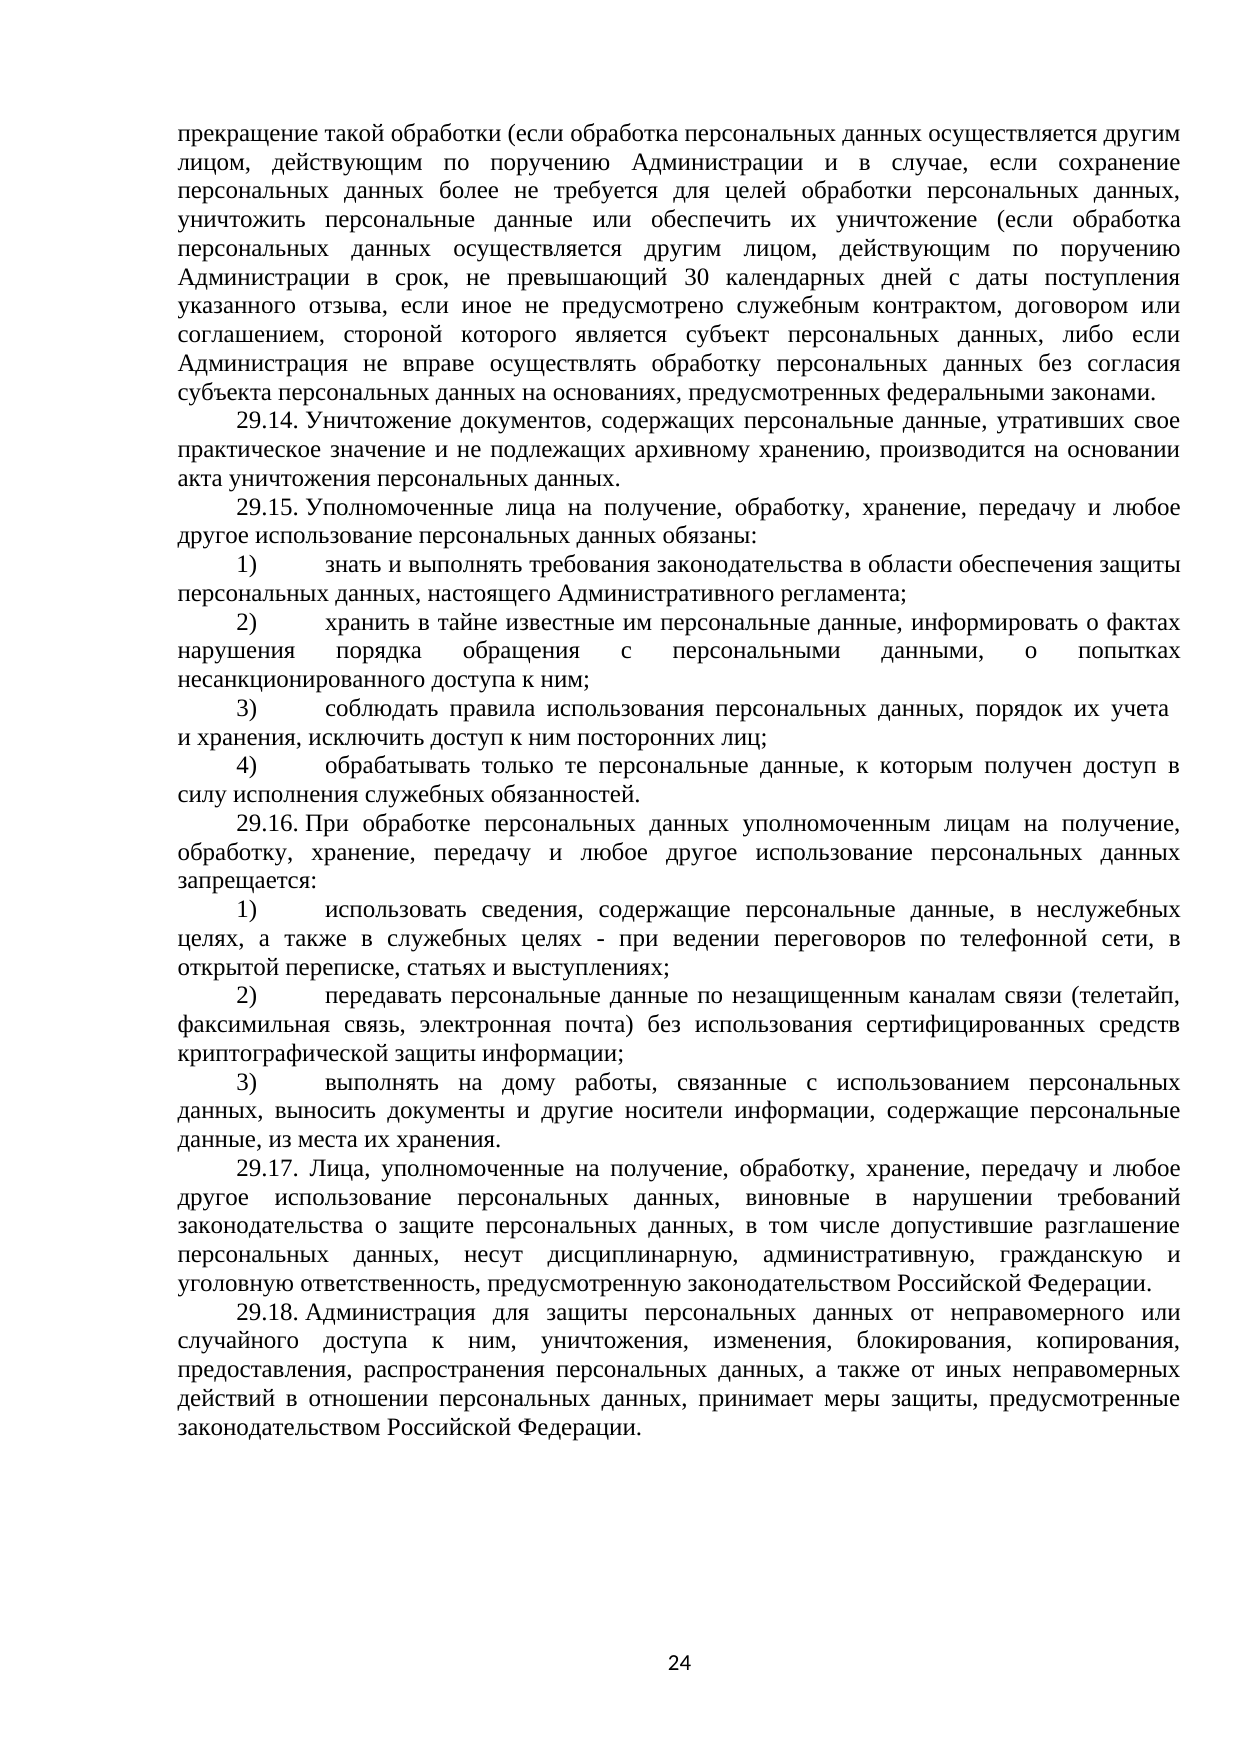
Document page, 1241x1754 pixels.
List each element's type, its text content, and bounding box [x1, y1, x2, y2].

list 29.17. Лица, уполномоченные на получение, обработку, хранение, передачу и любое другое использование персональных данных, виновные в нарушении требований законодательства о защите персональных данных, в том числе допустившие разглашение персональных данных, несут дисциплинарную, административную, гражданскую и уголовную ответственность, предусмотренную законодательством Российской Федерации. [177, 1153, 1181, 1297]
list 29.18. Администрация для защиты персональных данных от неправомерного или случайного доступа к ним, уничтожения, изменения, блокирования, копирования, предоставления, распространения персональных данных, а также от иных неправомерных действий в отношении персональных данных, принимает меры защиты, предусмотренные законодательством Российской Федерации. [177, 1297, 1181, 1441]
list передавать персональные данные по незащищенным каналам связи (телетайп, факсимильная связь, электронная почта) без использования сертифицированных средств криптографической защиты информации; [177, 981, 1181, 1067]
list соблюдать правила использования персональных данных, порядок их учета и хранения, исключить доступ к ним посторонних лиц; [177, 693, 1181, 751]
list 29.15. Уполномоченные лица на получение, обработку, хранение, передачу и любое другое использование персональных данных обязаны: [177, 492, 1181, 549]
list хранить в тайне известные им персональные данные, информировать о фактах нарушения порядка обращения с персональными данными, о попытках несанкционированного доступа к ним; [177, 607, 1181, 693]
list использовать сведения, содержащие персональные данные, в неслужебных целях, а также в служебных целях - при ведении переговоров по телефонной сети, в открытой переписке, статьях и выступлениях; [177, 894, 1181, 981]
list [177, 118, 1181, 406]
list 29.16. При обработке персональных данных уполномоченным лицам на получение, обработку, хранение, передачу и любое другое использование персональных данных запрещается: [177, 808, 1181, 894]
list знать и выполнять требования законодательства в области обеспечения защиты персональных данных, настоящего Административного регламента; [177, 549, 1181, 607]
list выполнять на дому работы, связанные с использованием персональных данных, выносить документы и другие носители информации, содержащие персональные данные, из места их хранения. [177, 1067, 1181, 1153]
list 29.14. Уничтожение документов, содержащих персональные данные, утративших свое практическое значение и не подлежащих архивному хранению, производится на основании акта уничтожения персональных данных. [177, 406, 1181, 492]
list обрабатывать только те персональные данные, к которым получен доступ в силу исполнения служебных обязанностей. [177, 751, 1181, 808]
